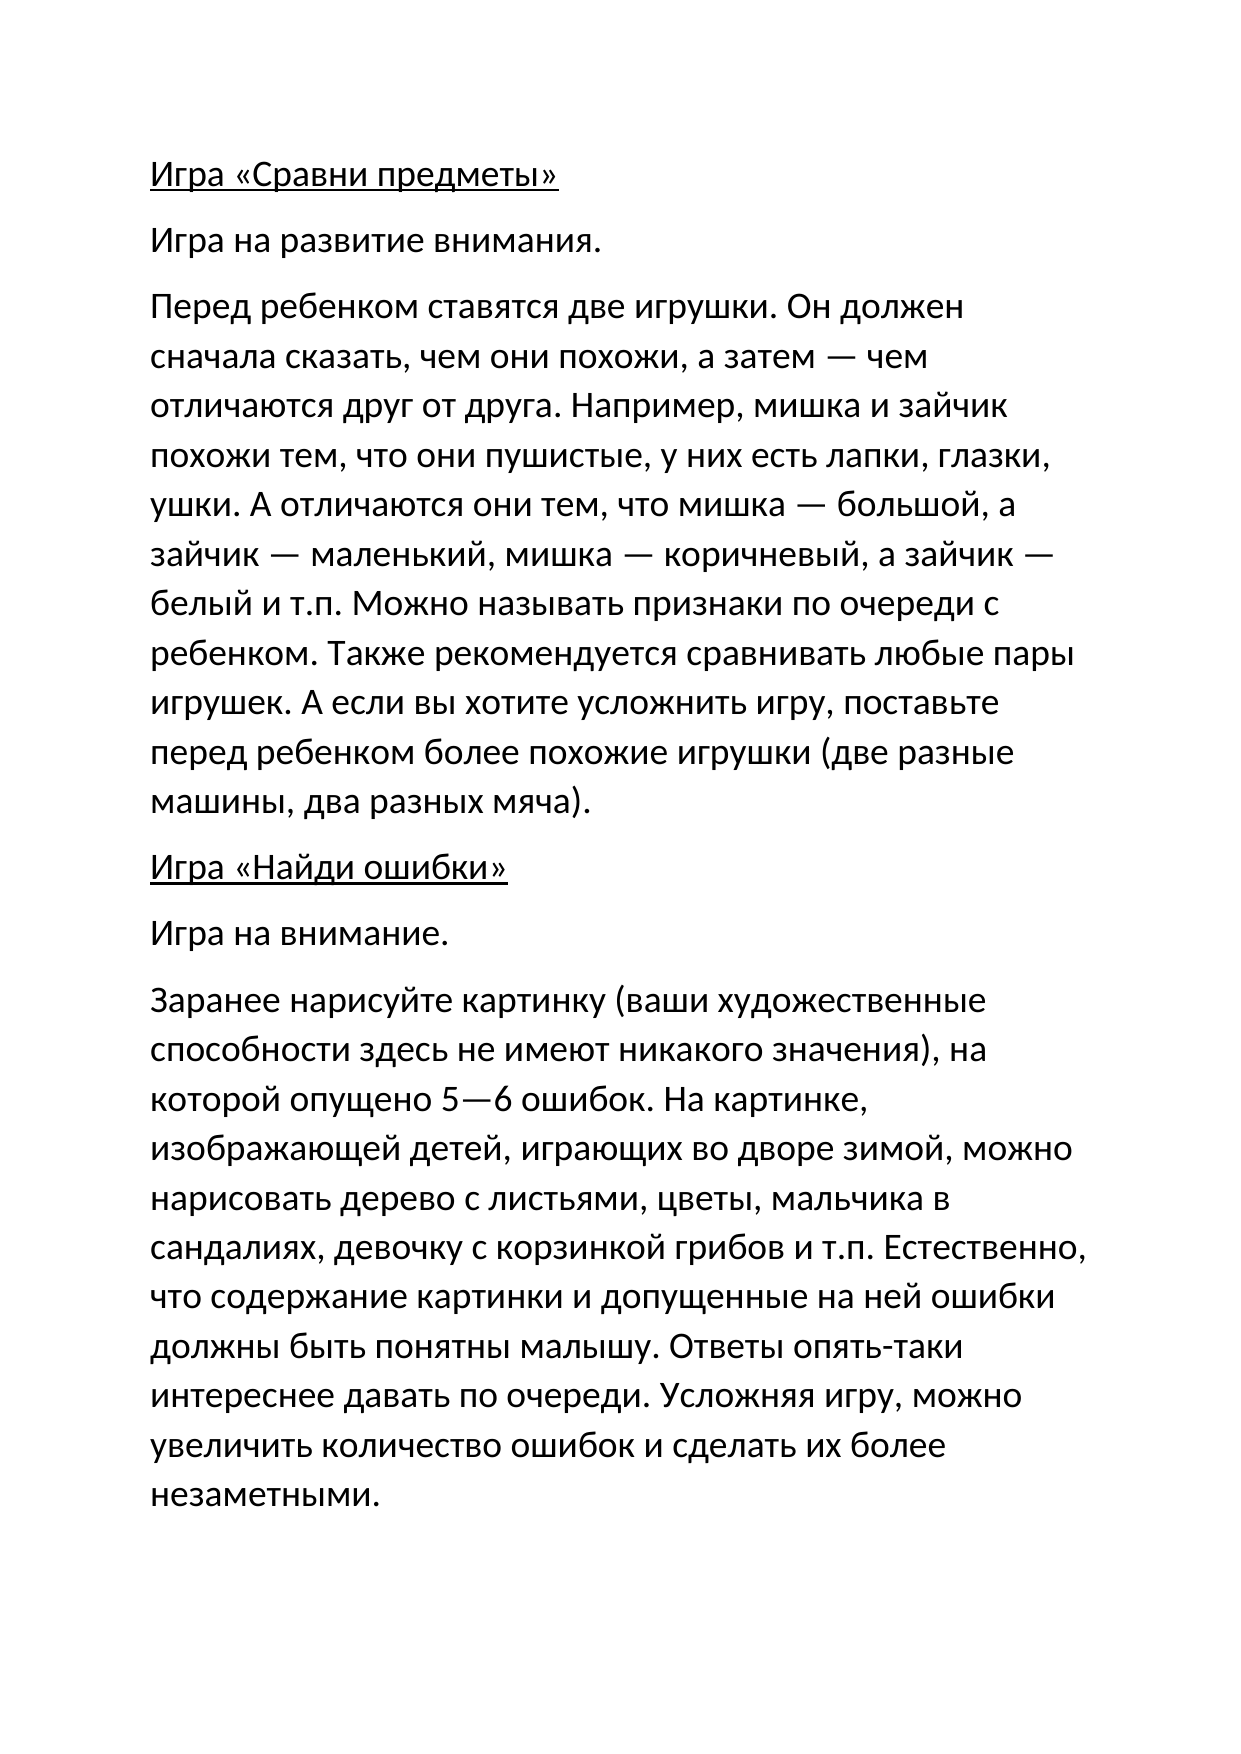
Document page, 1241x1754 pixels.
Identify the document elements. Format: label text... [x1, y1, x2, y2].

text Перед ребенком ставятся две игрушки. Он должен сначала сказать, чем они похожи, а затем — чем отличаются друг от друга. Например, мишка и зайчик похожи тем, что они пушистые, у них есть лапки, глазки, ушки. А отличаются они тем, что мишка — большой, а зайчик — маленький, мишка — коричневый, а зайчик — белый и т.п. Можно называть признаки по очереди с ребенком. Также рекомендуется сравнивать любые пары игрушек. А если вы хотите усложнить игру, поставьте перед ребенком более похожие игрушки (две разные машины, два разных мяча). [150, 282, 1090, 823]
text Игра на развитие внимания. [150, 216, 1090, 262]
text Игра «Найди ошибки» [150, 843, 1090, 889]
text Игра на внимание. [150, 909, 1090, 955]
text Игра «Сравни предметы» [150, 150, 1090, 196]
text Заранее нарисуйте картинку (ваши художественные способности здесь не имеют никакого значения), на которой опущено 5—6 ошибок. На картинке, изображающей детей, играющих во дворе зимой, можно нарисовать дерево с листьями, цветы, мальчика в сандалиях, девочку с корзинкой грибов и т.п. Естественно, что содержание картинки и допущенные на ней ошибки должны быть понятны малышу. Ответы опять-таки интереснее давать по очереди. Усложняя игру, можно увеличить количество ошибок и сделать их более незаметными. [150, 976, 1090, 1516]
